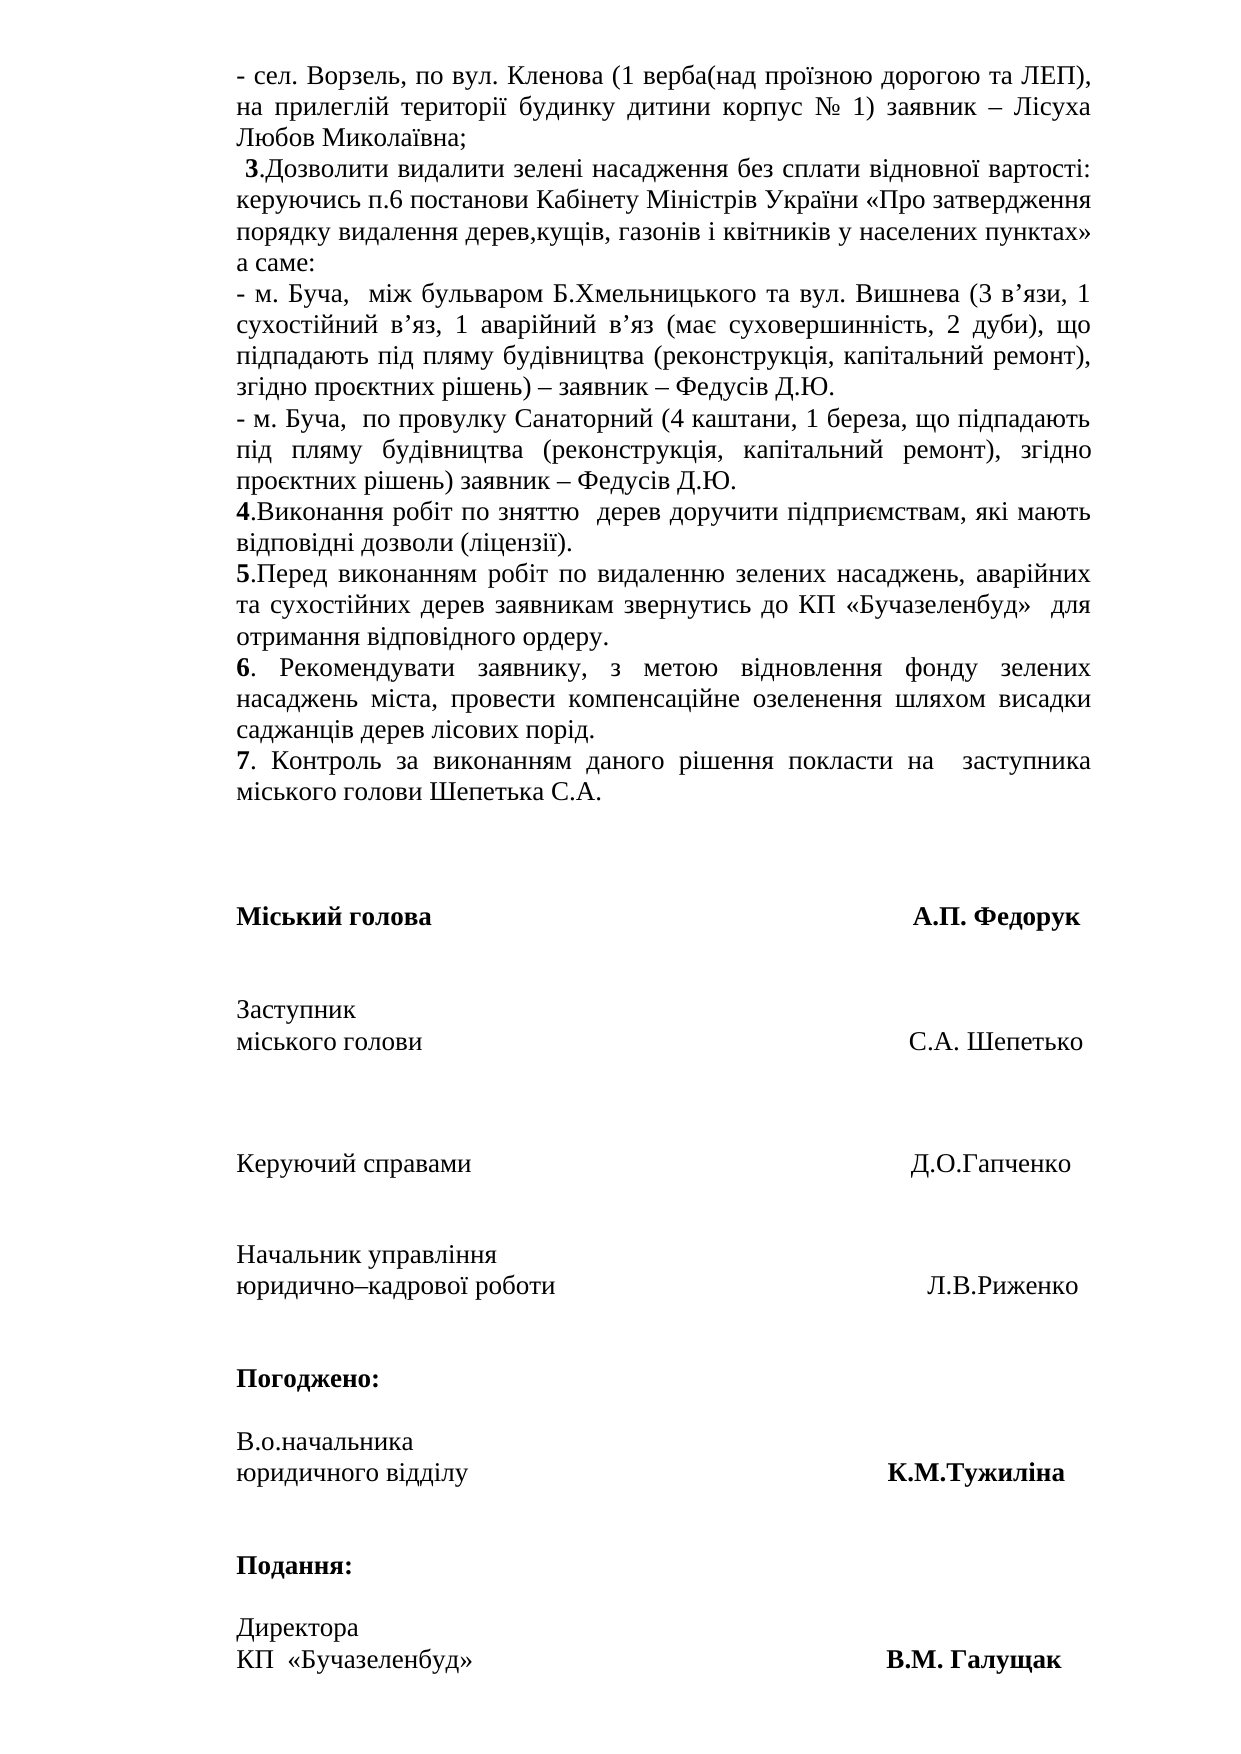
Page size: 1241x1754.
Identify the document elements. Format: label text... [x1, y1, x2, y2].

text 5.Перед виконанням робіт по видаленню зелених насаджень, аварійних та сухостійних дерев заявникам звернутись до КП «Бучазеленбуд» для отримання відповідного ордеру. [236, 557, 1092, 651]
text 3.Дозволити видалити зелені насадження без сплати відновної вартості: керуючись п.6 постанови Кабінету Міністрів України «Про затвердження порядку видалення дерев,кущів, газонів і квітників у населених пунктах» а саме: [236, 152, 1092, 277]
text В.о.начальника [236, 1425, 1092, 1456]
text - м. Буча, між бульваром Б.Хмельницького та вул. Вишнева (3 в’язи, 1 сухостійний в’яз, 1 аварійний в’яз (має суховершинність, 2 дуби), що підпадають під пляму будівництва (реконструкція, капітальний ремонт), згідно проєктних рішень) – заявник – Федусів Д.Ю. [236, 277, 1092, 402]
text Подання: [236, 1549, 1092, 1580]
text юридичного відділу К.М.Тужиліна [236, 1456, 1092, 1487]
text Начальник управління [236, 1238, 1092, 1269]
text - сел. Ворзель, по вул. Кленова (1 верба(над проїзною дорогою та ЛЕП), на прилеглій території будинку дитини корпус № 1) заявник – Лісуха Любов Миколаївна; [236, 59, 1092, 152]
text - м. Буча, по провулку Санаторний (4 каштани, 1 береза, що підпадають під пляму будівництва (реконструкція, капітальний ремонт), згідно проєктних рішень) заявник – Федусів Д.Ю. [236, 402, 1092, 495]
text Керуючий справами Д.О.Гапченко [236, 1147, 1092, 1178]
text КП «Бучазеленбуд» В.М. Галущак [236, 1643, 1092, 1674]
text Заступник [236, 993, 1092, 1024]
text Погоджено: [236, 1362, 1092, 1393]
text 7. Контроль за виконанням даного рішення покласти на заступника міського голови Шепетька С.А. [236, 744, 1092, 807]
text Міський голова А.П. Федорук [236, 900, 1092, 931]
text 4.Виконання робіт по зняттю дерев доручити підприємствам, які мають відповідні дозволи (ліцензії). [236, 495, 1092, 557]
text юридично–кадрової роботи Л.В.Риженко [236, 1269, 1092, 1300]
text Директора [236, 1612, 1092, 1643]
text 6. Рекомендувати заявнику, з метою відновлення фонду зелених насаджень міста, провести компенсаційне озеленення шляхом висадки саджанців дерев лісових порід. [236, 651, 1092, 744]
text міського голови С.А. Шепетько [236, 1024, 1092, 1056]
